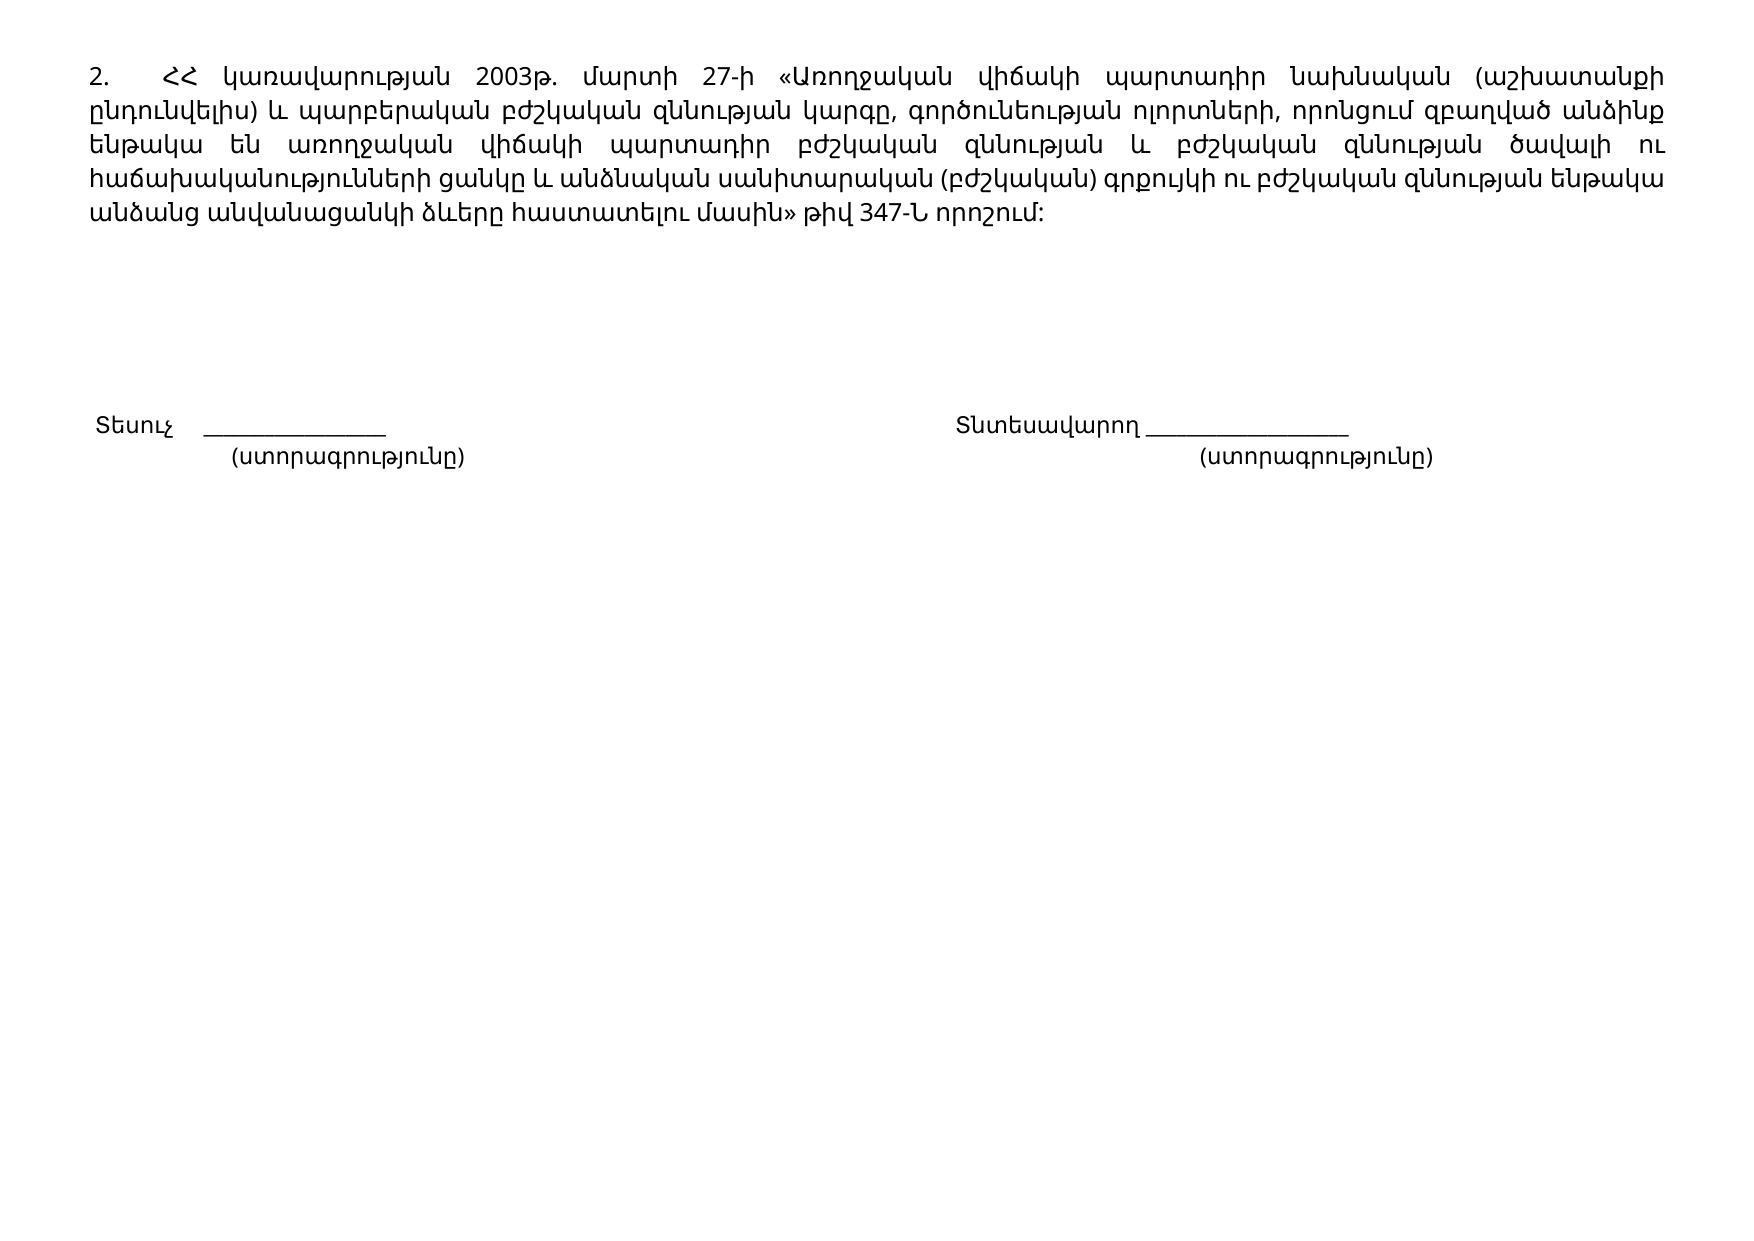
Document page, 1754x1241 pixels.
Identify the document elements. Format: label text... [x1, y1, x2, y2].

text 2. ՀՀ կառավարության 2003թ. մարտի 27-ի «Առողջական վիճակի պարտադիր նախնական (աշխատանքի ընդունվելիս) և պարբերական բժշկական զննության կարգը, գործունեության ոլորտների, որոնցում զբաղված անձինք ենթակա են առողջական վիճակի պարտադիր բժշկական զննության և բժշկական զննության ծավալի ու հաճախականությունների ցանկը և անձնական սանիտարական (բժշկական) գրքույկի ու բժշկական զննության ենթակա անձանց անվանացանկի ձևերը հաստատելու մասին» թիվ 347-Ն որոշում: [89, 58, 1665, 229]
text Տեսուչ __________________ Տնտեսավարող ____________________ [89, 409, 1665, 440]
text (ստորագրությունը) (ստորագրությունը) [89, 440, 1665, 471]
